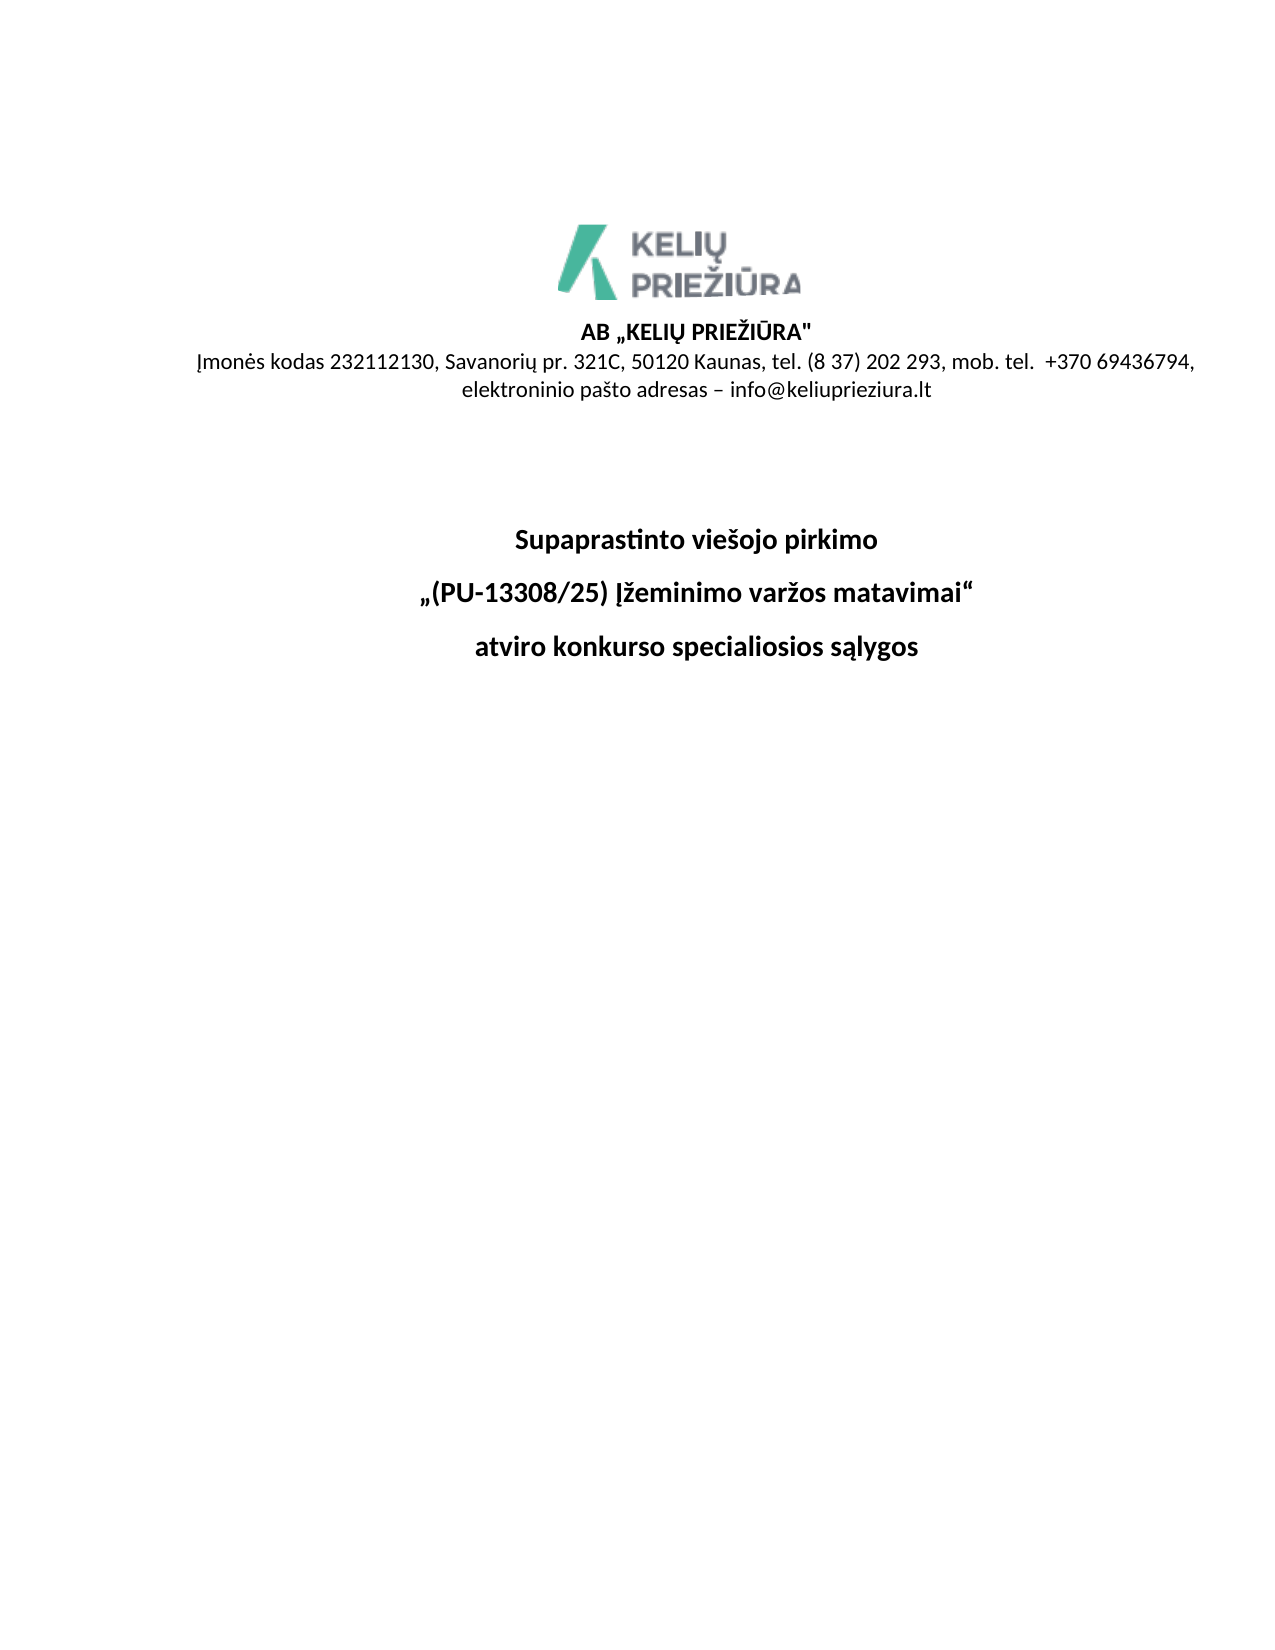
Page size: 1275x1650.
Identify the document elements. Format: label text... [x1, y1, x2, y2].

text Įmonės kodas 232112130, Savanorių pr. 321C, 50120 Kaunas, tel. (8 37) 202 293, mob. tel. +370 69436794, elektroninio pašto adresas – info@keliuprieziura.lt [177, 347, 1216, 403]
text AB „KELIŲ PRIEŽIŪRA" [177, 316, 1216, 347]
